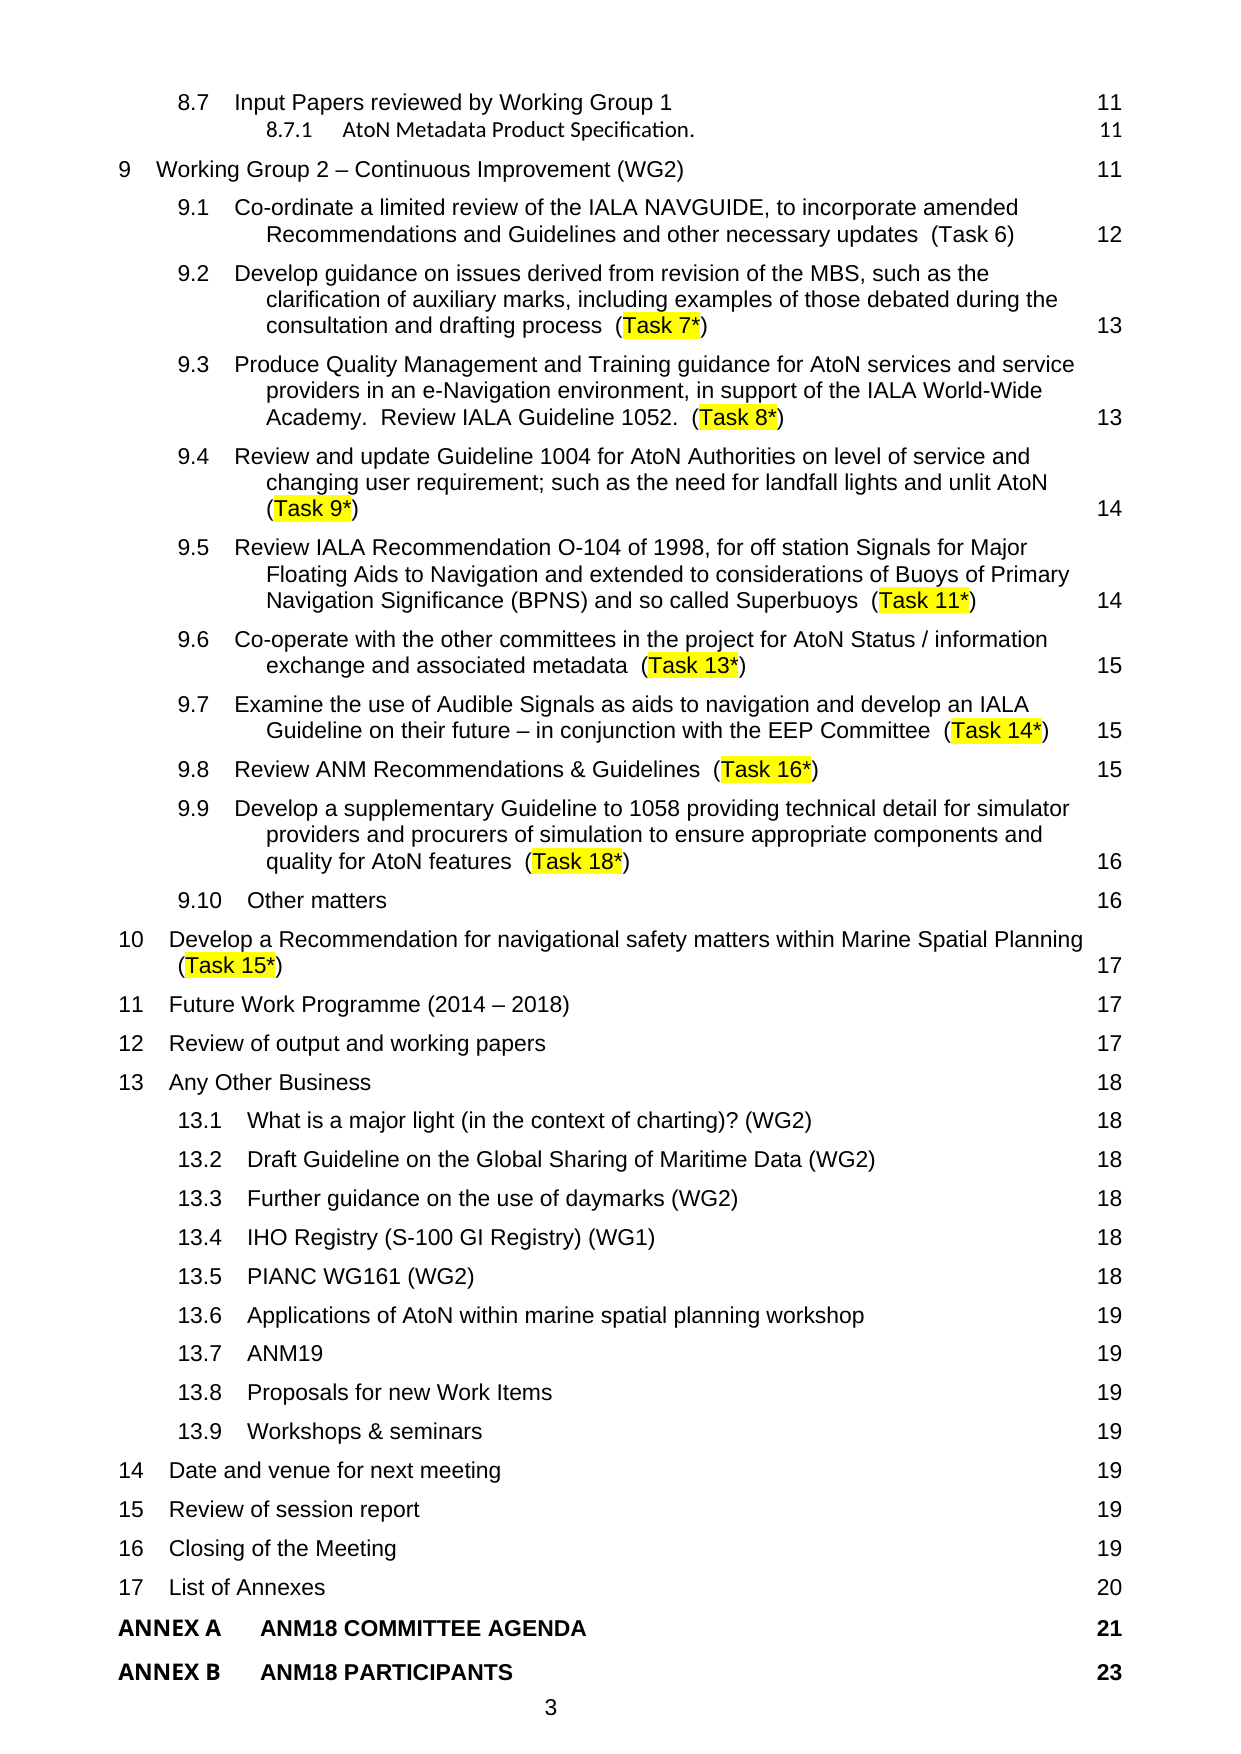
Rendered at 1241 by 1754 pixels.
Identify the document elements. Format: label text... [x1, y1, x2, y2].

text 9 Working Group 2 – Continuous Improvement (WG2) 11 [118, 156, 1092, 182]
text 13.4 IHO Registry (S-100 GI Registry) (WG1) 18 [177, 1224, 1092, 1250]
text 13 Any Other Business 18 [118, 1068, 1092, 1095]
text 13.1 What is a major light (in the context of charting)? (WG2) 18 [177, 1107, 1092, 1134]
text 13.8 Proposals for new Work Items 19 [177, 1379, 1092, 1406]
text 9.6 Co-operate with the other committees in the project for AtoN Status / information exchange and associated metadata (Task 13*) 15 [177, 626, 1092, 678]
text 8.7.1 AtoN Metadata Product Specification. 11 [266, 115, 1092, 143]
text 17 List of Annexes 20 [118, 1573, 1092, 1600]
text 13.2 Draft Guideline on the Global Sharing of Maritime Data (WG2) 18 [177, 1146, 1092, 1172]
text 9.8 Review ANM Recommendations & Guidelines (Task 16*) 15 [177, 756, 721, 783]
text 9.4 Review and update Guideline 1004 for AtoN Authorities on level of service and changing user requirement; such as the need for landfall lights and unlit AtoN (Task 9*) 14 [177, 443, 1092, 522]
text 9.10 Other matters 16 [177, 887, 1092, 913]
text 13.3 Further guidance on the use of daymarks (WG2) 18 [177, 1185, 1092, 1211]
text 9.3 Produce Quality Management and Training guidance for AtoN services and service providers in an e-Navigation environment, in support of the IALA World-Wide Academy. Review IALA Guideline 1052. (Task 8*) 13 [177, 351, 1092, 430]
text 9.8 Review ANM Recommendations & Guidelines (Task 16*) 15 [811, 756, 1092, 783]
text ANNEX B ANM18 Participants 23 [118, 1656, 1092, 1687]
text 9.1 Co-ordinate a limited review of the IALA NAVGUIDE, to incorporate amended Recommendations and Guidelines and other necessary updates (Task 6) 12 [177, 194, 1092, 247]
text 14 Date and venue for next meeting 19 [118, 1457, 1092, 1483]
text 13.7 ANM19 19 [177, 1340, 1092, 1367]
text 13.9 Workshops & seminars 19 [177, 1418, 1092, 1444]
text 15 Review of session report 19 [118, 1496, 1092, 1522]
text 8.7 Input Papers reviewed by Working Group 1 11 [177, 89, 1092, 115]
text 13.5 PIANC WG161 (WG2) 18 [177, 1263, 1092, 1289]
text 12 Review of output and working papers 17 [118, 1029, 1092, 1056]
text 9.2 Develop guidance on issues derived from revision of the MBS, such as the clarification of auxiliary marks, including examples of those debated during the consultation and drafting process (Task 7*) 13 [177, 259, 1092, 339]
text 11 Future Work Programme (2014 – 2018) 17 [118, 991, 1092, 1017]
text 13.6 Applications of AtoN within marine spatial planning workshop 19 [177, 1302, 1092, 1328]
text ANNEX A ANM18 Committee Agenda 21 [118, 1612, 1092, 1644]
text 9.5 Review IALA Recommendation O-104 of 1998, for off station Signals for Major Floating Aids to Navigation and extended to considerations of Buoys of Primary Navigation Significance (BPNS) and so called Superbuoys (Task 11*) 14 [177, 534, 1092, 613]
text 10 Develop a Recommendation for navigational safety matters within Marine Spatial Planning (Task 15*) 17 [118, 926, 1092, 978]
text 9.7 Examine the use of Audible Signals as aids to navigation and develop an IALA Guideline on their future – in conjunction with the EEP Committee (Task 14*) 15 [177, 691, 1092, 744]
text 9.9 Develop a supplementary Guideline to 1058 providing technical detail for simulator providers and procurers of simulation to ensure appropriate components and quality for AtoN features (Task 18*) 16 [177, 795, 1092, 874]
text 16 Closing of the Meeting 19 [118, 1535, 1092, 1561]
